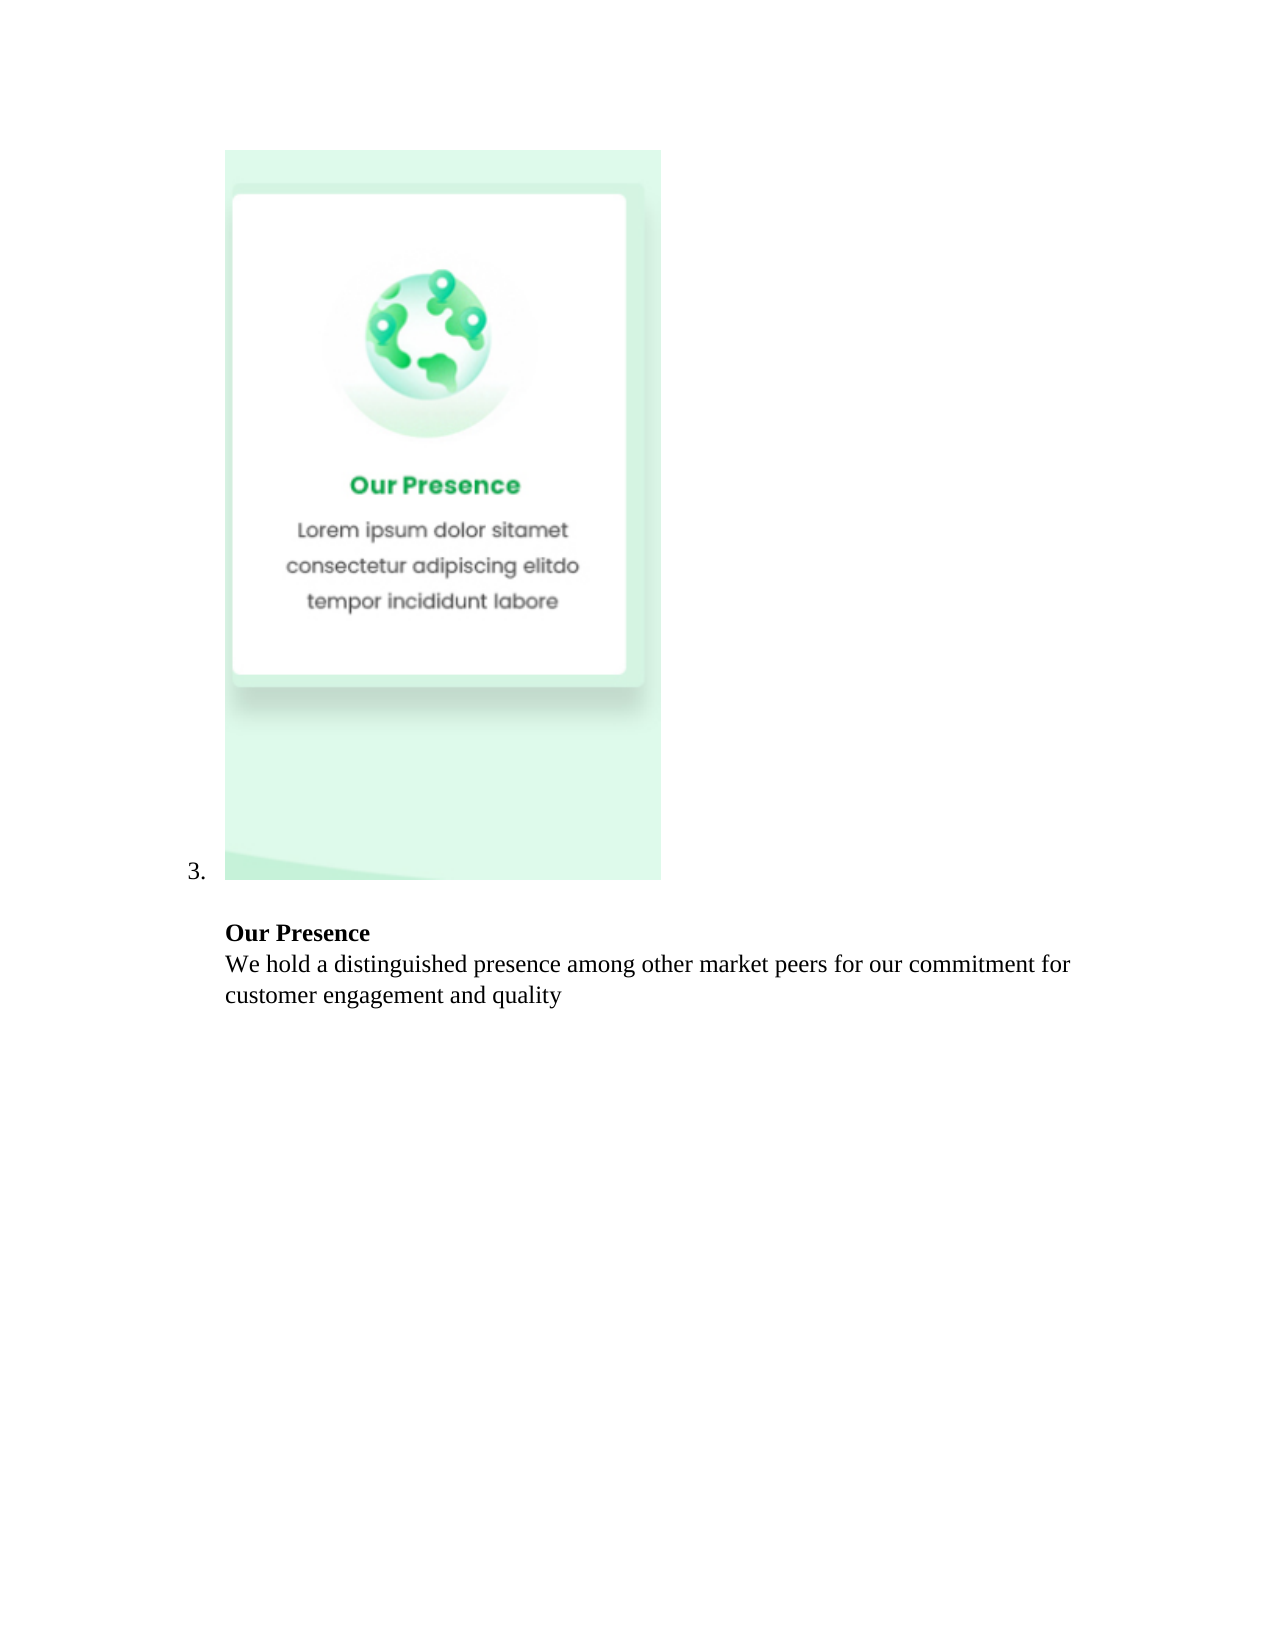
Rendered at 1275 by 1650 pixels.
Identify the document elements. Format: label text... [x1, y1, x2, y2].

picture [225, 150, 661, 880]
list We hold a distinguished presence among other market peers for our commitment for customer engagement and quality [225, 949, 1125, 1009]
list Our Presence [225, 918, 1125, 947]
